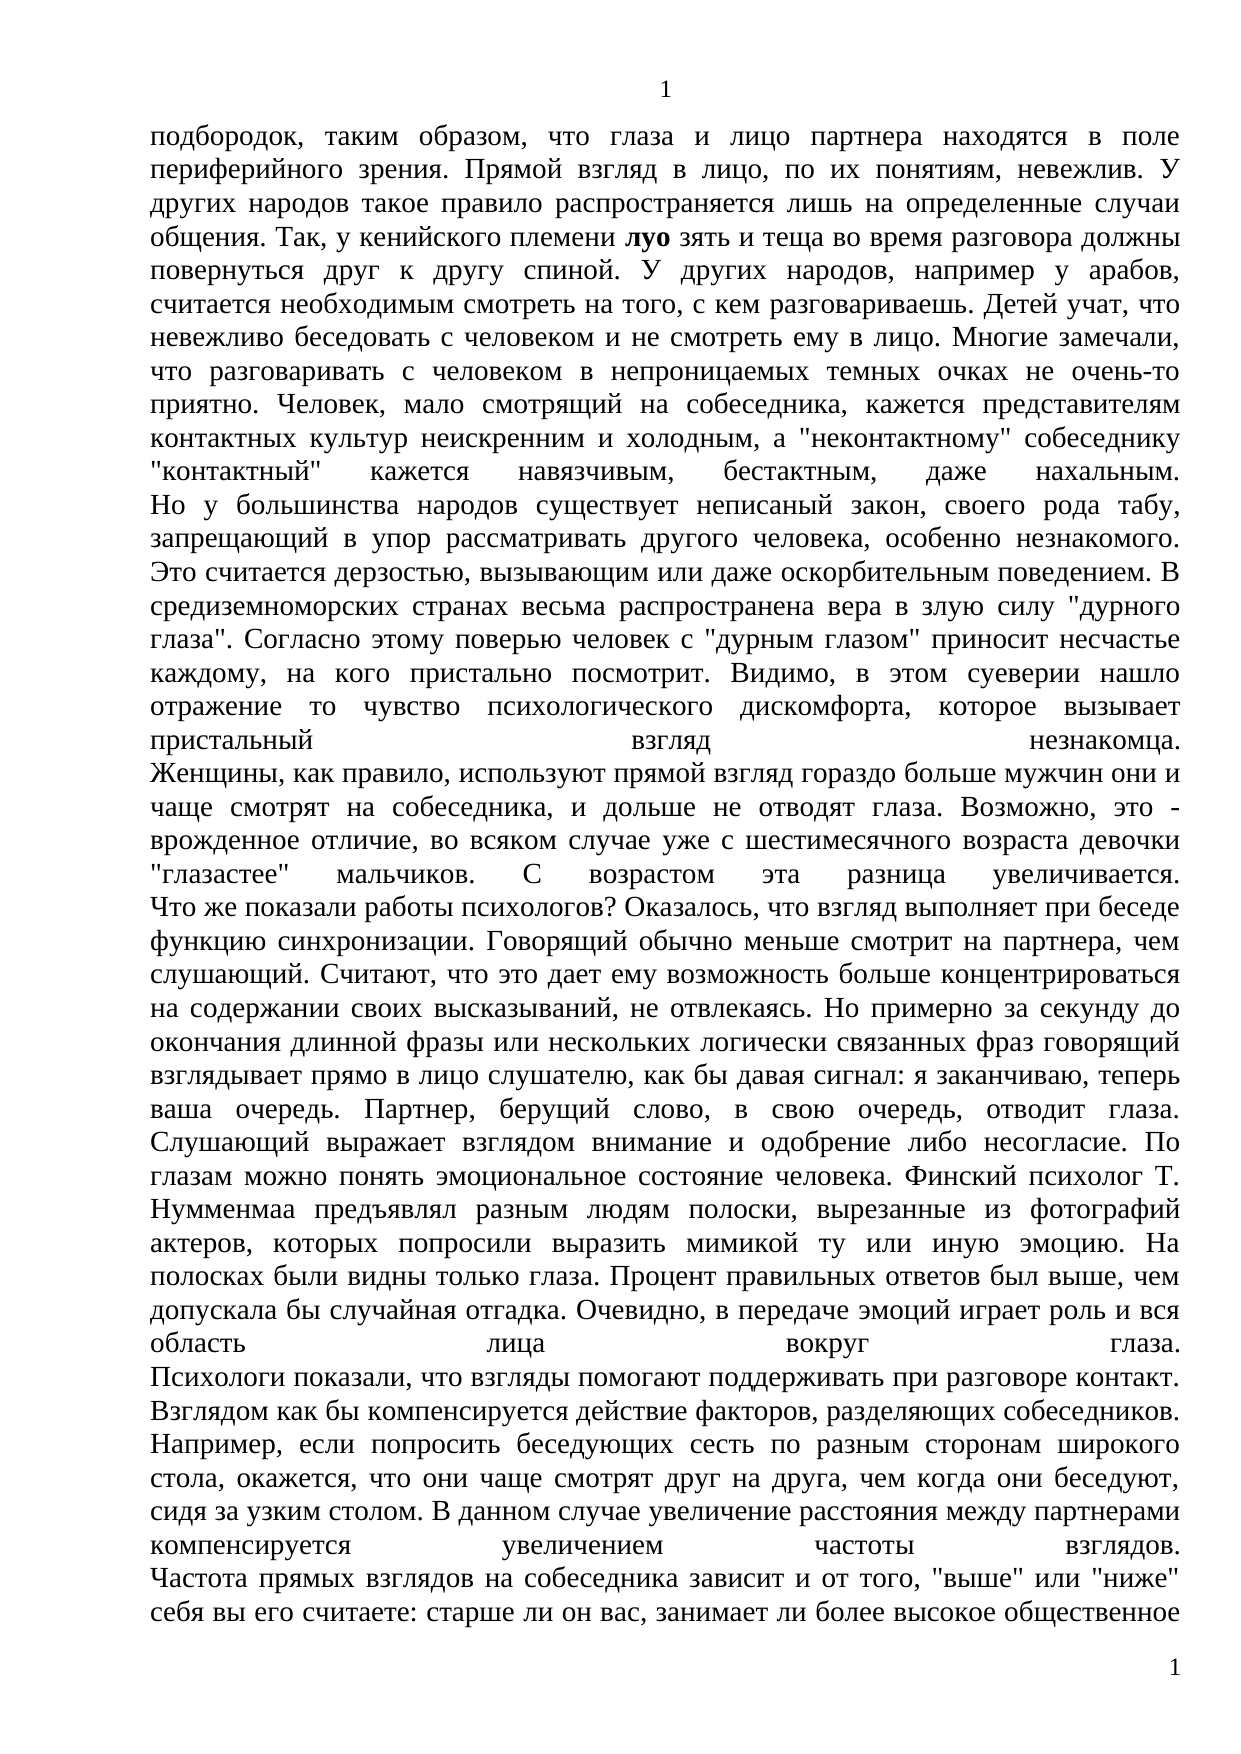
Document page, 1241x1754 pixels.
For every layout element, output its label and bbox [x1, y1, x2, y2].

text [150, 118, 1181, 1627]
